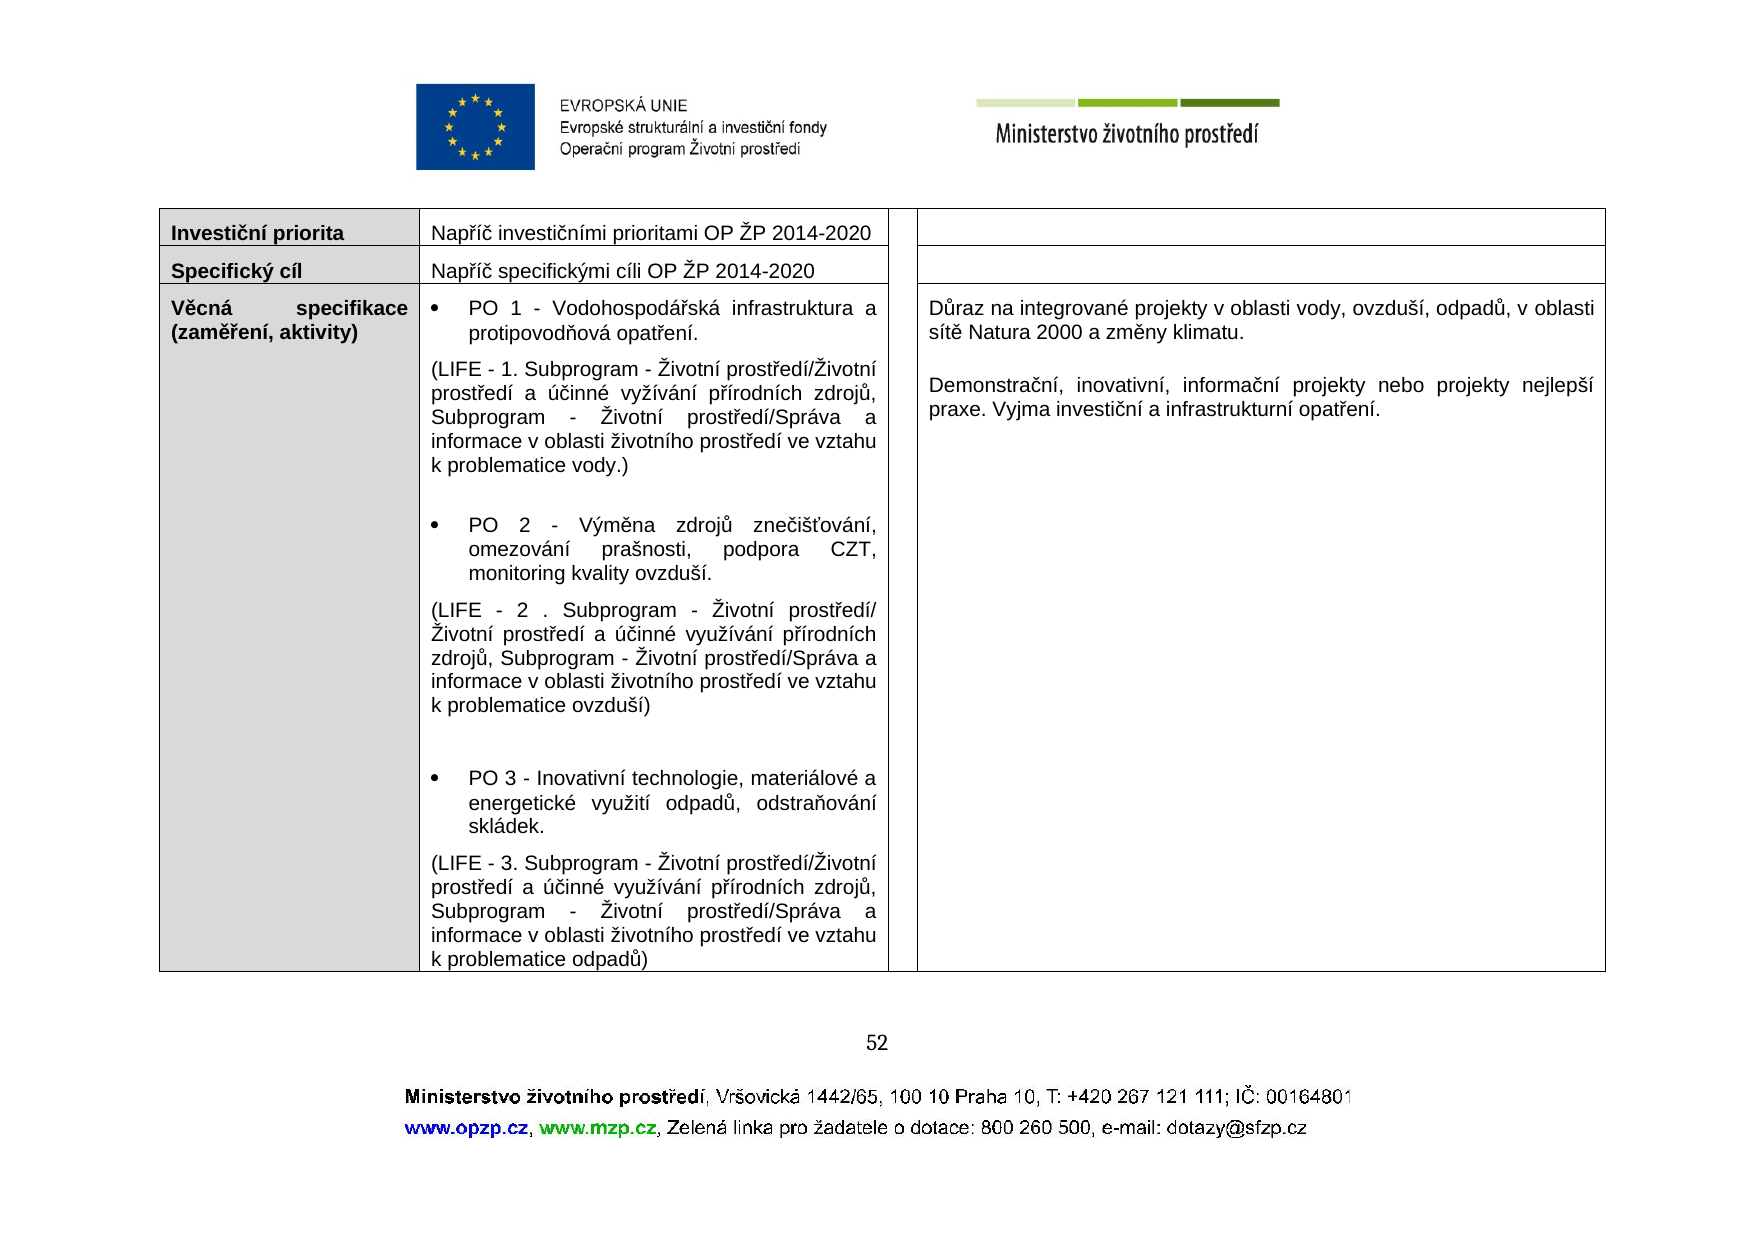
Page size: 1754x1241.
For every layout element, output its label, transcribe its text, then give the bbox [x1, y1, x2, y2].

table_cell Věcná specifikace (zaměření, aktivity) [160, 284, 419, 971]
picture [404, 1085, 1350, 1138]
table_cell [918, 209, 1605, 245]
table_cell Napříč investičními prioritami OP ŽP 2014-2020 [420, 209, 888, 245]
table_cell Investiční priorita [160, 209, 419, 245]
table_cell Napříč specifickými cíli OP ŽP 2014-2020 [420, 246, 888, 283]
table_cell Specifický cíl [160, 246, 419, 283]
picture [405, 73, 1349, 179]
table_cell [918, 246, 1605, 283]
